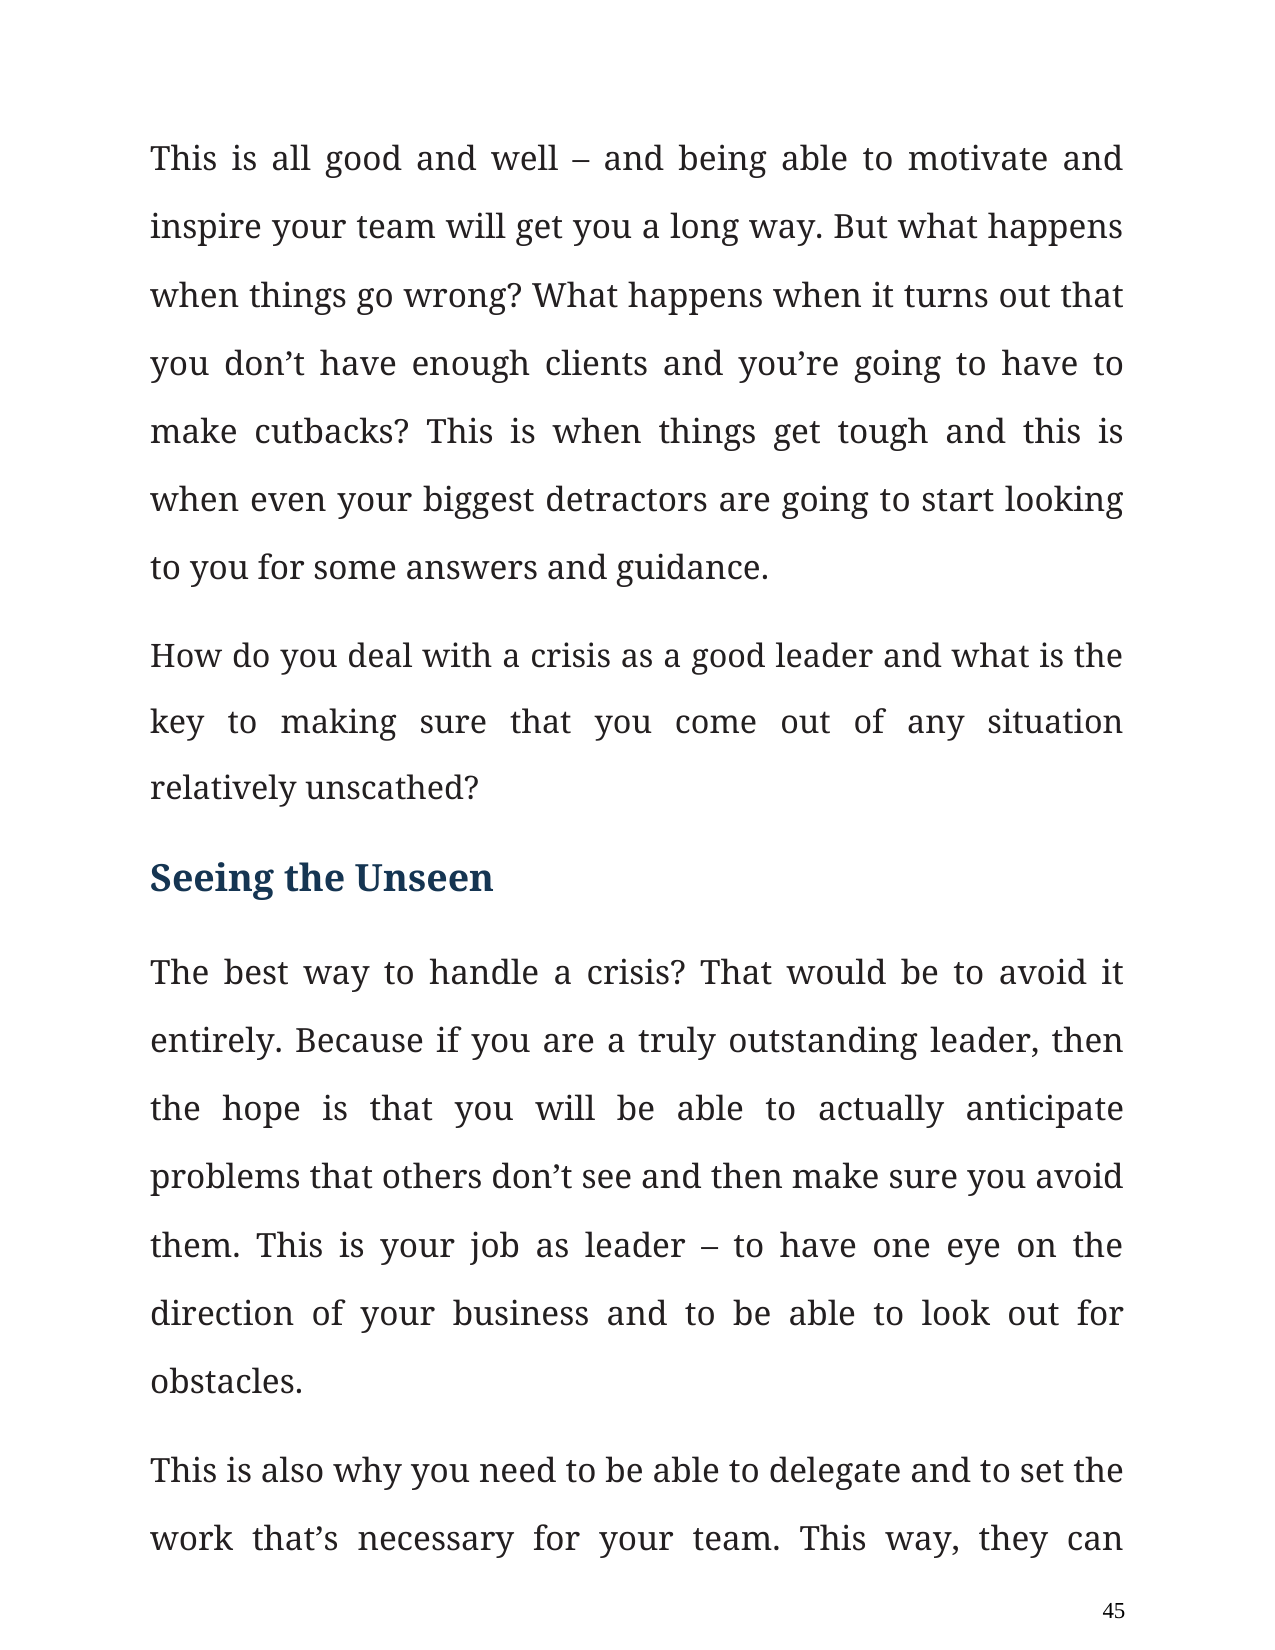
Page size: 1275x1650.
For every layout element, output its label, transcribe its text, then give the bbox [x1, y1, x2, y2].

text Seeing the Unseen [150, 852, 1125, 903]
text This is all good and well – and being able to motivate and inspire your team will get you a long way. But what happens when things go wrong? What happens when it turns out that you don’t have enough clients and you’re going to have to make cutbacks? This is when things get tough and this is when even your biggest detractors are going to start looking to you for some answers and guidance. [150, 135, 1125, 589]
text How do you deal with a crisis as a good leader and what is the key to making sure that you come out of any situation relatively unscathed? [150, 633, 1125, 809]
text The best way to handle a crisis? That would be to avoid it entirely. Because if you are a truly outstanding leader, then the hope is that you will be able to actually anticipate problems that others don’t see and then make sure you avoid them. This is your job as leader – to have one eye on the direction of your business and to be able to look out for obstacles. [150, 949, 1125, 1403]
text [150, 1447, 1125, 1560]
